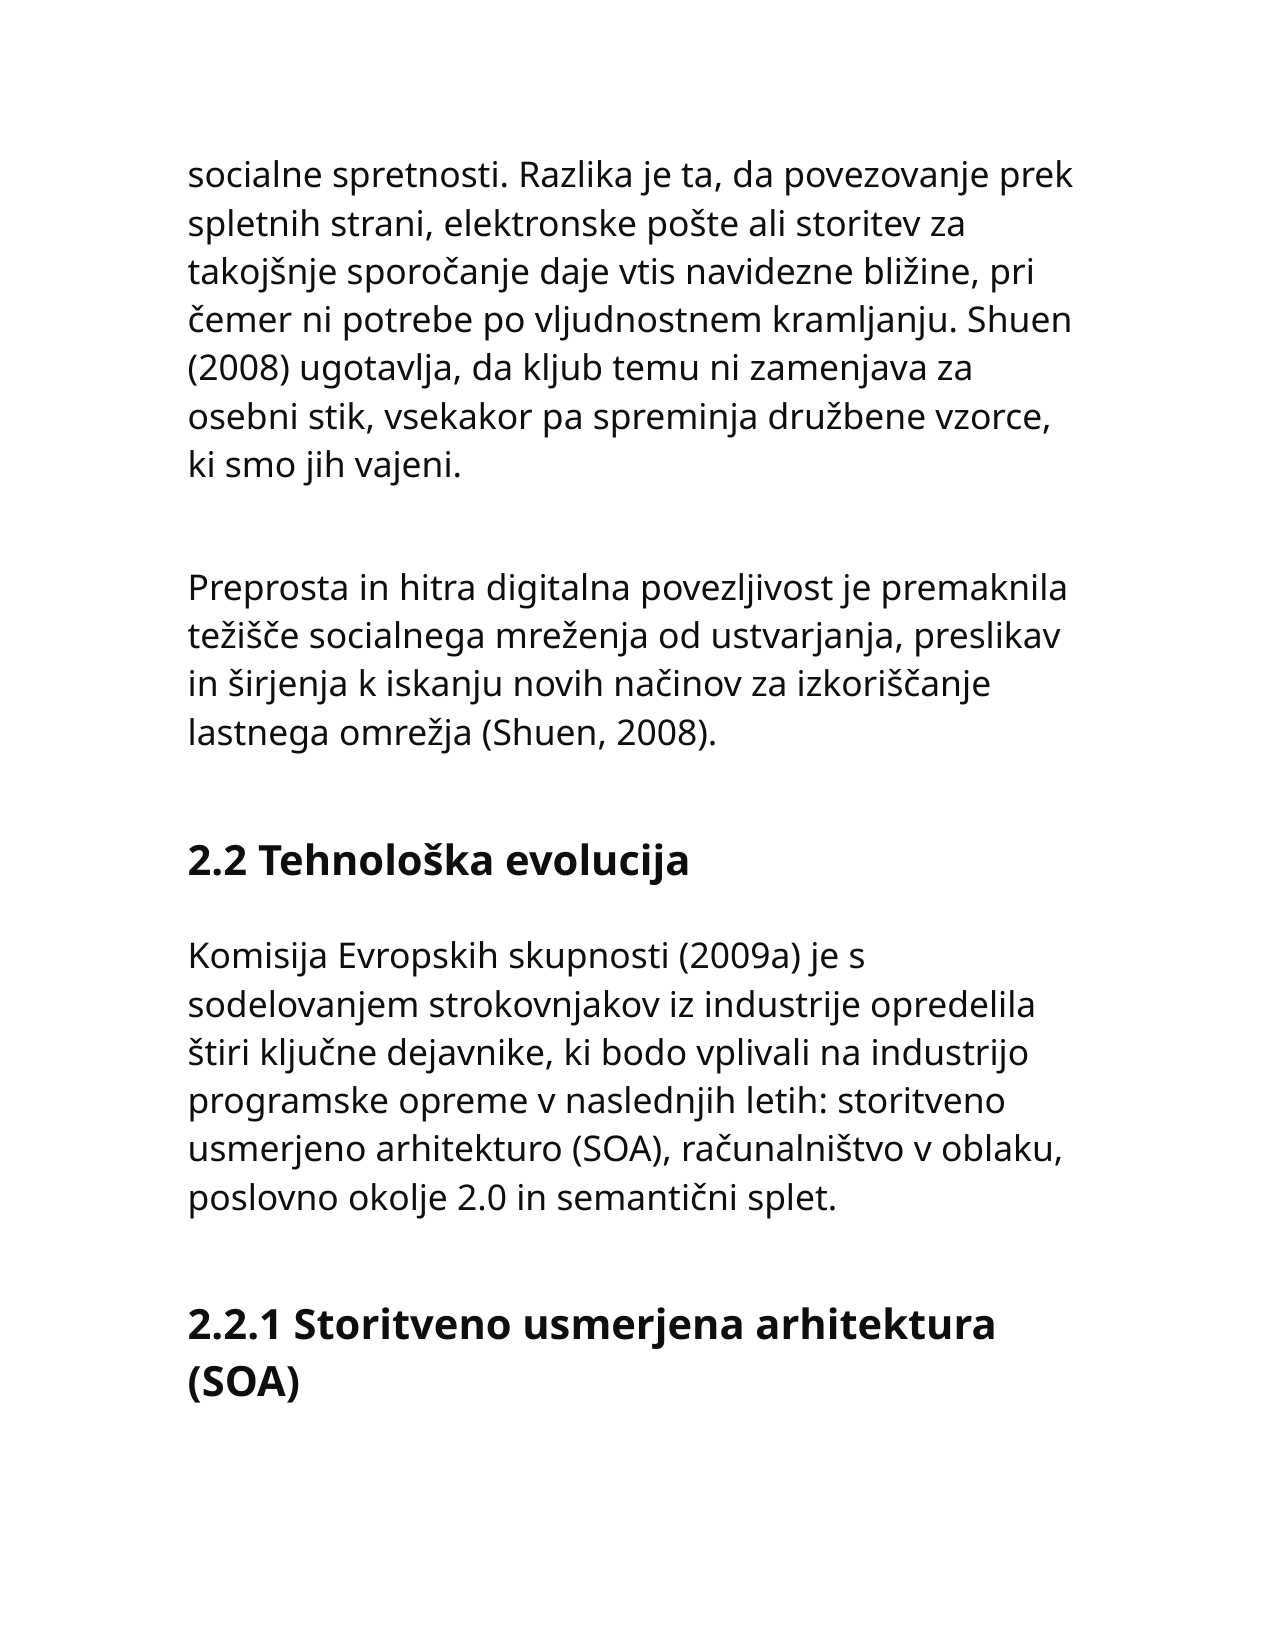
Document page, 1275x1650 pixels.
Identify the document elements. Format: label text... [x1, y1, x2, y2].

text Shuen (2008) razpravlja, da je spletno mreženje precej podobno mreženju v vsakdanjem življenju brez povezave v internet, saj so pri obeh pomembne socialne spretnosti. Razlika je ta, da povezovanje prek spletnih strani, elektronske pošte ali storitev za takojšnje sporočanje daje vtis navidezne bližine, pri čemer ni potrebe po vljudnostnem kramljanju. Shuen (2008) ugotavlja, da kljub temu ni zamenjava za osebni stik, vsekakor pa spreminja družbene vzorce, ki smo jih vajeni. [187, 179, 1087, 661]
text Preprosta in hitra digitalna povezljivost je premaknila težišče socialnega mreženja od ustvarjanja, preslikav in širjenja k iskanju novih načinov za izkoriščanje lastnega omrežja (Shuen, 2008). [187, 737, 1087, 929]
text 2.2 Tehnološka evolucija [187, 1005, 1087, 1062]
text Komisija Evropskih skupnosti (2009a) je s sodelovanjem strokovnjakov iz industrije opredelila štiri ključne dejavnike, ki bodo vplivali na industrijo programske opreme v naslednjih letih: storitveno usmerjeno arhitekturo (SOA), računalništvo v oblaku, poslovno okolje 2.0 in semantični splet. [187, 1106, 1087, 1395]
